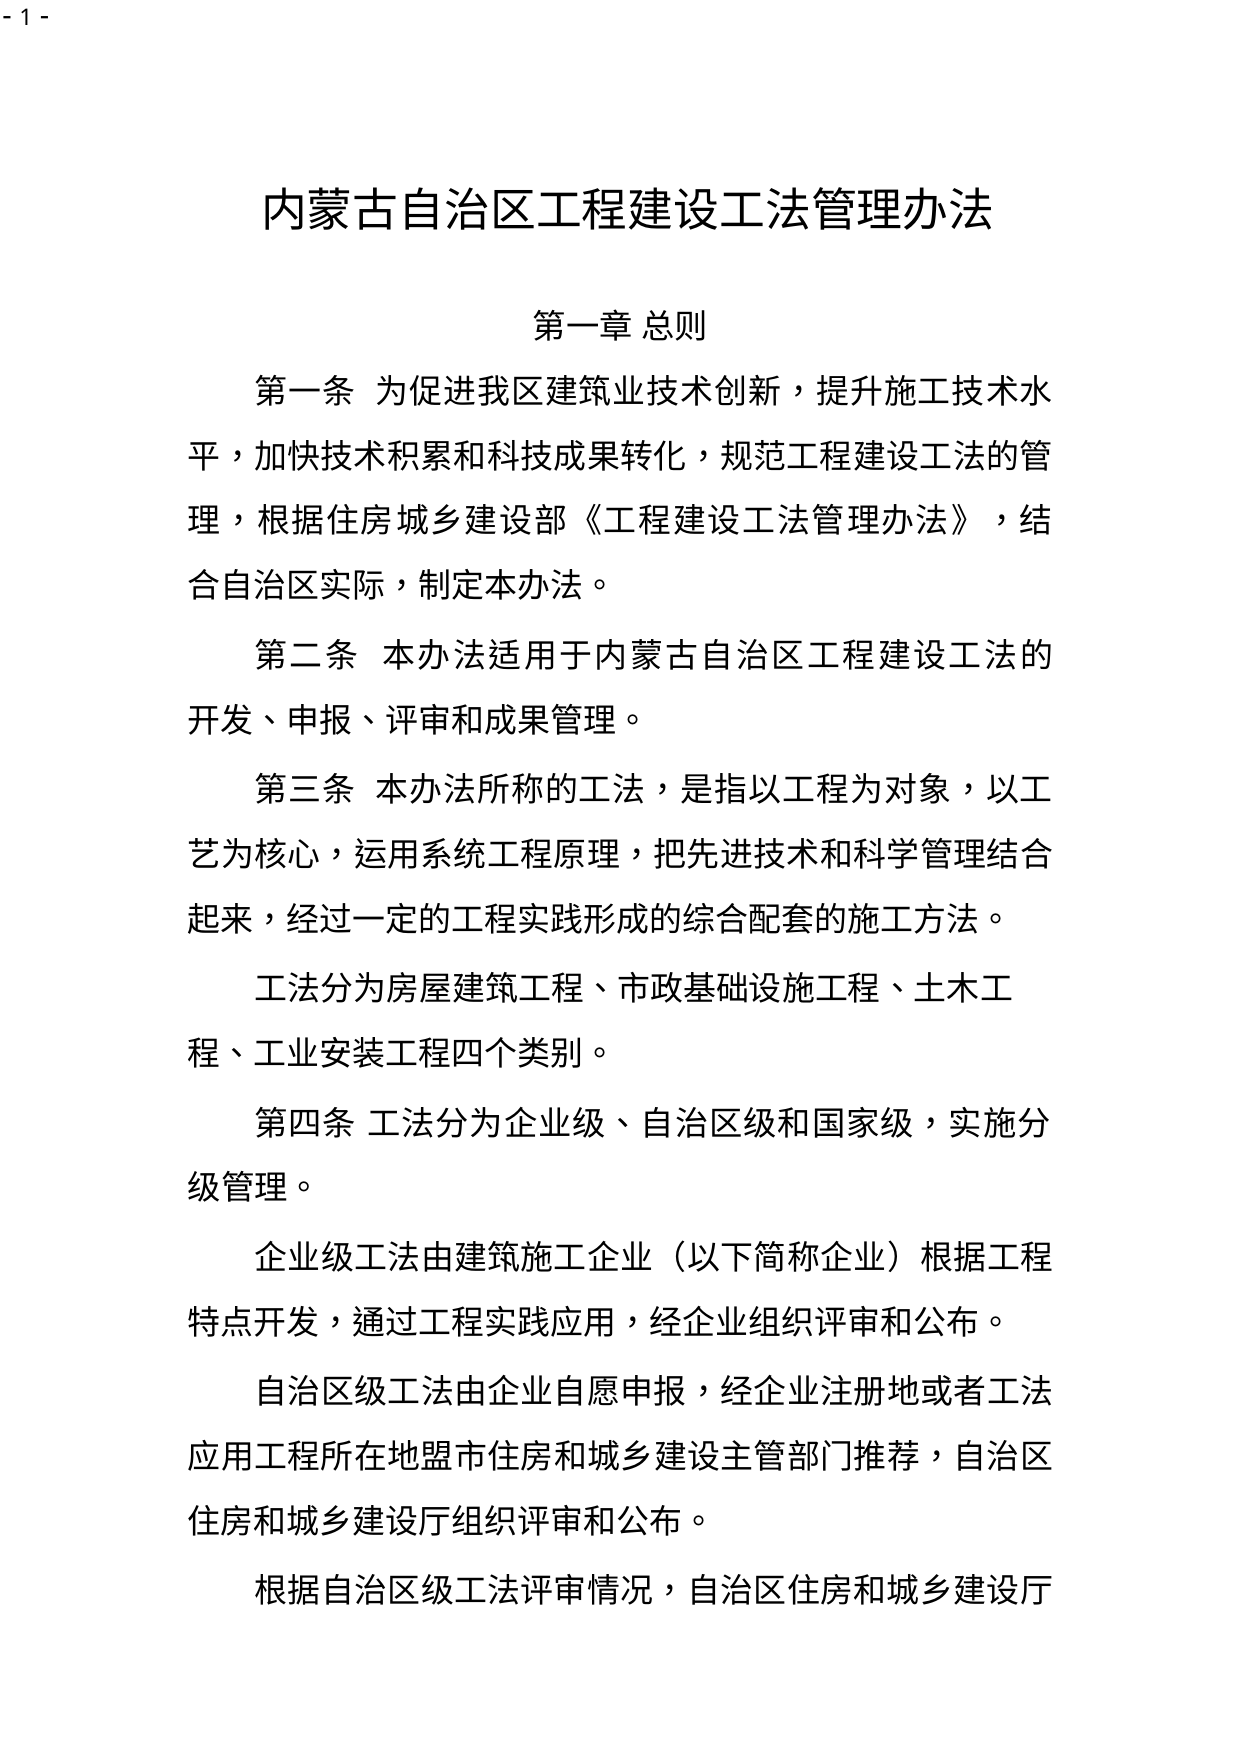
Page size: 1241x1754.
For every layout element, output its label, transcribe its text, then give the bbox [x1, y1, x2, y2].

text 第一条 为促进我区建筑业技术创新，提升施工技术水平，加快技术积累和科技成果转化，规范工程建设工法的管理，根据住房城乡建设部《工程建设工法管理办法》，结合自治区实际，制定本办法。 [187, 367, 1053, 608]
text 第一章 总则 [527, 303, 714, 349]
text 自治区级工法由企业自愿申报，经企业注册地或者工法应用工程所在地盟市住房和城乡建设主管部门推荐，自治区住房和城乡建设厅组织评审和公布。 [187, 1368, 1053, 1543]
text 工法分为房屋建筑工程、市政基础设施工程、土木工程、工业安装工程四个类别。 [187, 965, 1069, 1075]
subtitle 内蒙古自治区工程建设工法管理办法 [175, 178, 1080, 238]
text 第三条 本办法所称的工法，是指以工程为对象，以工艺为核心，运用系统工程原理，把先进技术和科学管理结合起来，经过一定的工程实践形成的综合配套的施工方法。 [187, 766, 1053, 941]
text 第四条 工法分为企业级、自治区级和国家级，实施分级管理。 [187, 1099, 1053, 1209]
text 企业级工法由建筑施工企业（以下简称企业）根据工程特点开发，通过工程实践应用，经企业组织评审和公布。 [187, 1233, 1053, 1344]
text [187, 1567, 1053, 1612]
text 第二条 本办法适用于内蒙古自治区工程建设工法的开发、申报、评审和成果管理。 [187, 632, 1053, 742]
